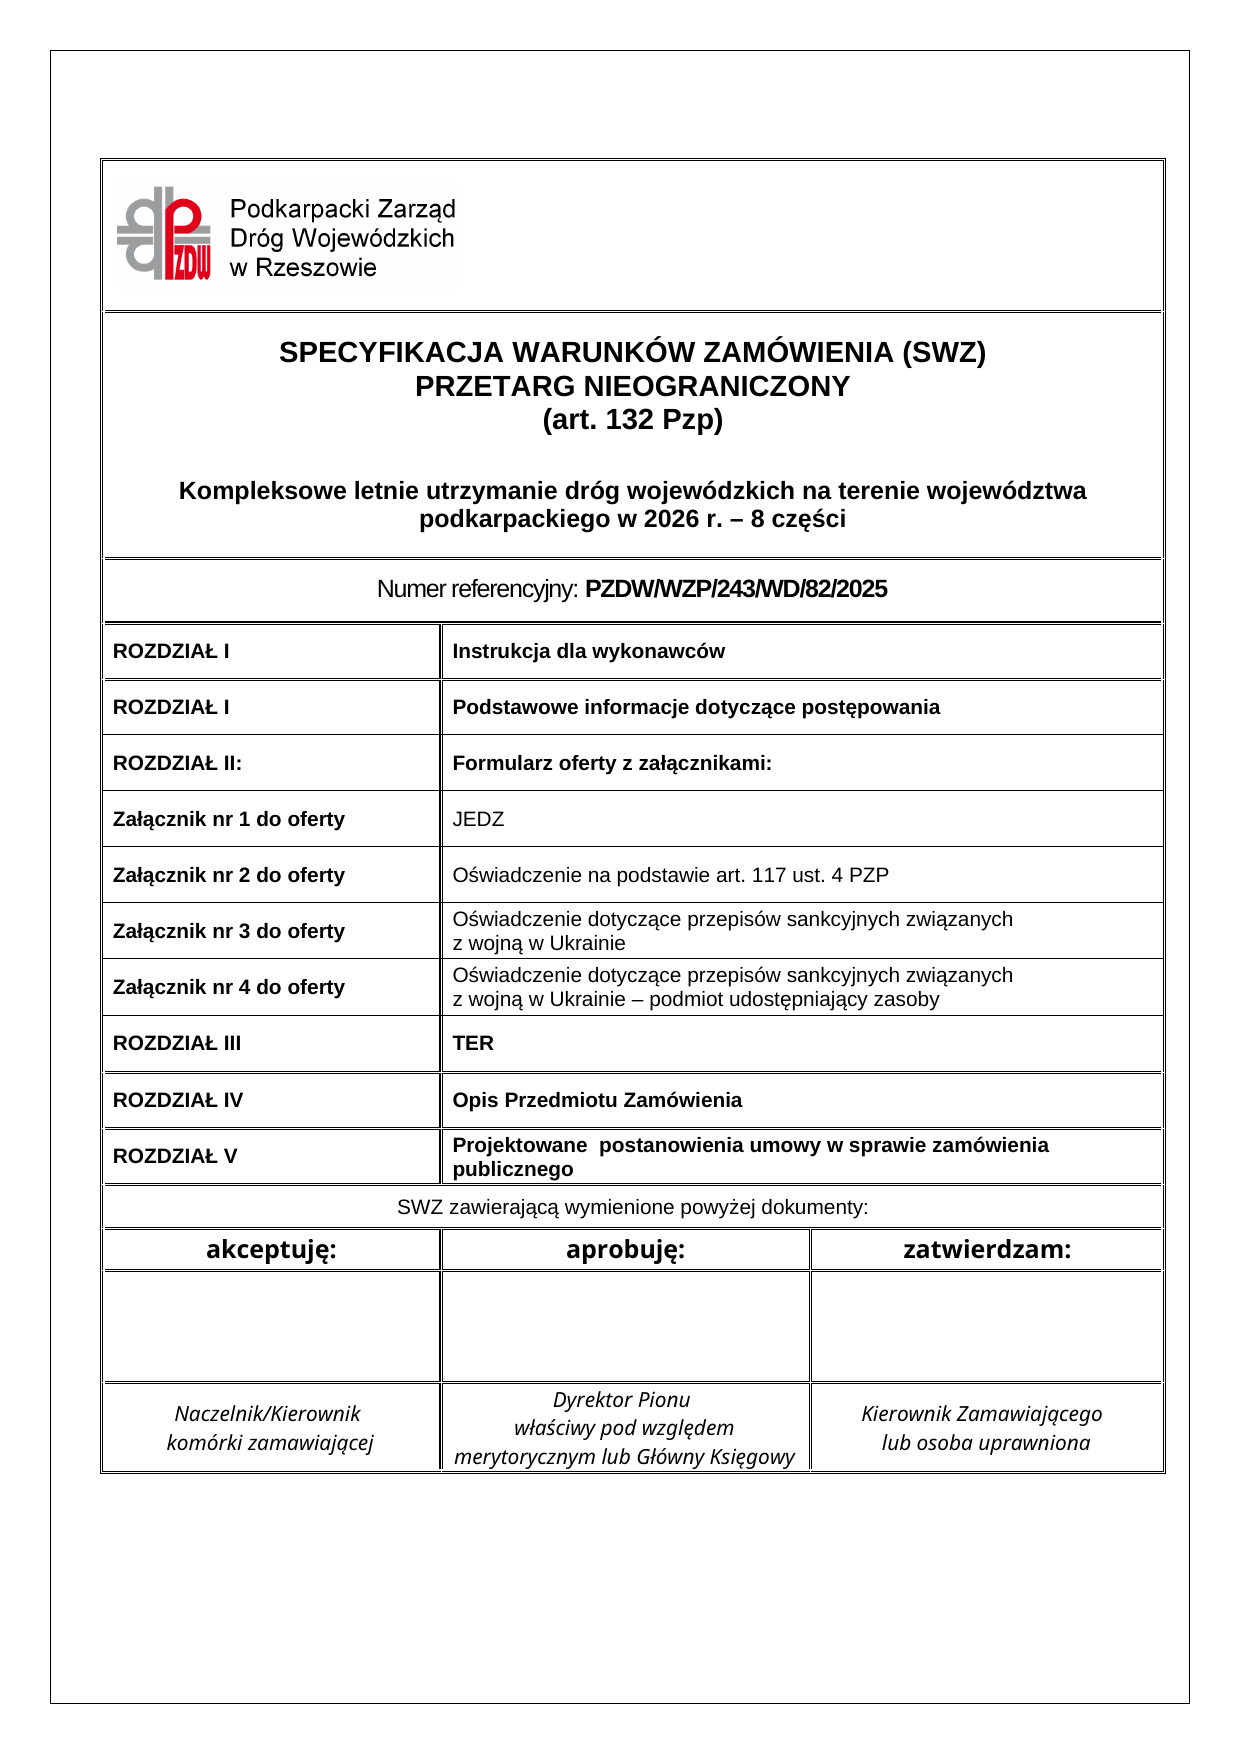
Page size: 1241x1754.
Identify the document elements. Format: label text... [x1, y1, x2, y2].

table_cell Załącznik nr 1 do oferty [103, 791, 439, 846]
table_cell ROZDZIAŁ III [103, 1016, 439, 1071]
table_cell JEDZ [443, 791, 1163, 846]
table_cell TER [443, 1016, 1163, 1071]
table_cell Oświadczenie na podstawie art. 117 ust. 4 PZP [443, 847, 1163, 902]
table_cell Dyrektor Pionu właściwy pod względem merytorycznym lub Główny Księgowy [441, 1384, 810, 1471]
table_header [103, 161, 1163, 309]
table_cell Instrukcja dla wykonawców [443, 621, 1163, 678]
table_cell Załącznik nr 2 do oferty [103, 847, 439, 902]
table_cell [443, 1272, 809, 1381]
table_cell ROZDZIAŁ I [103, 678, 440, 734]
table_cell ROZDZIAŁ I [103, 621, 440, 678]
table_cell Opis Przedmiotu Zamówienia [443, 1071, 1163, 1127]
table_cell Załącznik nr 4 do oferty [103, 959, 439, 1014]
table_cell ROZDZIAŁ II: [103, 735, 439, 790]
table_cell SWZ zawierającą wymienione powyżej dokumenty: [101, 1183, 1164, 1227]
table_cell akceptuję: [103, 1227, 440, 1268]
table_cell [103, 1269, 440, 1381]
table_cell Numer referencyjny: PZDW/WZP/243/WD/82/2025 [101, 557, 1164, 621]
table_cell Załącznik nr 3 do oferty [103, 903, 439, 958]
table_cell aprobuję: [443, 1230, 809, 1268]
table_cell Naczelnik/Kierownik komórki zamawiającej [101, 1381, 441, 1471]
table_cell [812, 1269, 1163, 1381]
table_cell Projektowane postanowienia umowy w sprawie zamówienia publicznego [443, 1127, 1163, 1183]
table_cell Kierownik Zamawiającego lub osoba uprawniona [810, 1381, 1164, 1471]
table_cell zatwierdzam: [812, 1227, 1163, 1268]
table_cell Formularz oferty z załącznikami: [443, 735, 1163, 790]
table_cell ROZDZIAŁ V [103, 1127, 440, 1183]
table_cell ROZDZIAŁ IV [103, 1071, 440, 1127]
table_cell Oświadczenie dotyczące przepisów sankcyjnych związanych z wojną w Ukrainie – podmiot udostępniający zasoby [443, 959, 1163, 1014]
table_cell Oświadczenie dotyczące przepisów sankcyjnych związanych z wojną w Ukrainie [443, 903, 1163, 958]
picture [112, 181, 460, 290]
table_cell SPECYFIKACJA WARUNKÓW ZAMÓWIENIA (SWZ) PRZETARG NIEOGRANICZONY (art. 132 Pzp) Kompleksowe letnie utrzymanie dróg wojewódzkich na terenie województwa podkarpackiego w 2026 r. – 8 części [103, 310, 1163, 557]
table_cell Podstawowe informacje dotyczące postępowania [443, 678, 1163, 734]
